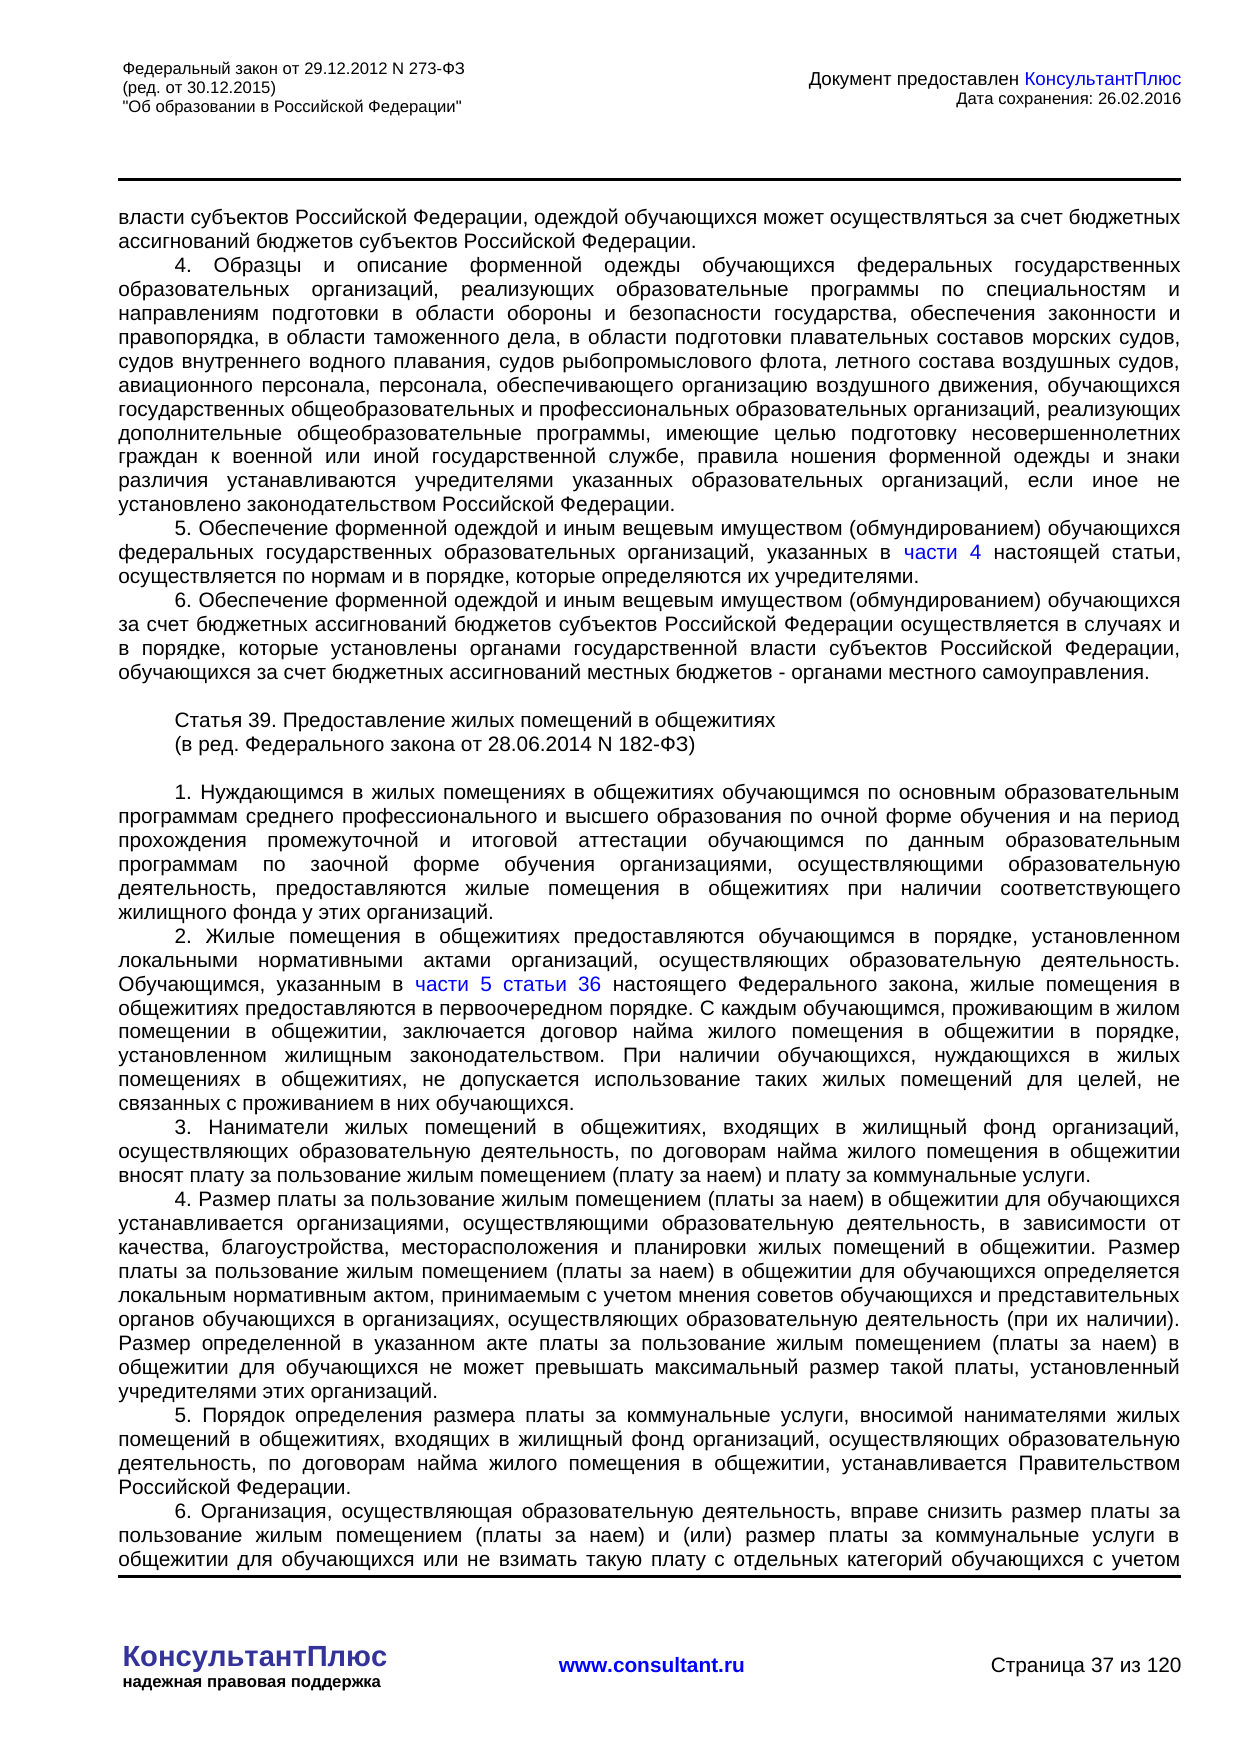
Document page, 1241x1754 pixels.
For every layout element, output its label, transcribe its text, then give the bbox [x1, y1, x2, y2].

text (в ред. Федерального закона от 28.06.2014 N 182-ФЗ) [118, 732, 1181, 756]
text 1. Нуждающимся в жилых помещениях в общежитиях обучающимся по основным образовательным программам среднего профессионального и высшего образования по очной форме обучения и на период прохождения промежуточной и итоговой аттестации обучающимся по данным образовательным программам по заочной форме обучения организациями, осуществляющими образовательную деятельность, предоставляются жилые помещения в общежитиях при наличии соответствующего жилищного фонда у этих организаций. [118, 780, 1181, 923]
text 2. Жилые помещения в общежитиях предоставляются обучающимся в порядке, установленном локальными нормативными актами организаций, осуществляющих образовательную деятельность. Обучающимся, указанным в части 5 статьи 36 настоящего Федерального закона, жилые помещения в общежитиях предоставляются в первоочередном порядке. С каждым обучающимся, проживающим в жилом помещении в общежитии, заключается договор найма жилого помещения в общежитии в порядке, установленном жилищным законодательством. При наличии обучающихся, нуждающихся в жилых помещениях в общежитиях, не допускается использование таких жилых помещений для целей, не связанных с проживанием в них обучающихся. [118, 923, 1181, 1115]
text Статья 39. Предоставление жилых помещений в общежитиях [118, 708, 1181, 732]
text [118, 1498, 1181, 1570]
text 3. Наниматели жилых помещений в общежитиях, входящих в жилищный фонд организаций, осуществляющих образовательную деятельность, по договорам найма жилого помещения в общежитии вносят плату за пользование жилым помещением (плату за наем) и плату за коммунальные услуги. [118, 1115, 1181, 1187]
text 4. Размер платы за пользование жилым помещением (платы за наем) в общежитии для обучающихся устанавливается организациями, осуществляющими образовательную деятельность, в зависимости от качества, благоустройства, месторасположения и планировки жилых помещений в общежитии. Размер платы за пользование жилым помещением (платы за наем) в общежитии для обучающихся определяется локальным нормативным актом, принимаемым с учетом мнения советов обучающихся и представительных органов обучающихся в организациях, осуществляющих образовательную деятельность (при их наличии). Размер определенной в указанном акте платы за пользование жилым помещением (платы за наем) в общежитии для обучающихся не может превышать максимальный размер такой платы, установленный учредителями этих организаций. [118, 1187, 1181, 1403]
text 5. Обеспечение форменной одеждой и иным вещевым имуществом (обмундированием) обучающихся федеральных государственных образовательных организаций, указанных в части 4 настоящей статьи, осуществляется по нормам и в порядке, которые определяются их учредителями. [118, 516, 1181, 588]
text 5. Порядок определения размера платы за коммунальные услуги, вносимой нанимателями жилых помещений в общежитиях, входящих в жилищный фонд организаций, осуществляющих образовательную деятельность, по договорам найма жилого помещения в общежитии, устанавливается Правительством Российской Федерации. [118, 1403, 1181, 1498]
text 6. Обеспечение форменной одеждой и иным вещевым имуществом (обмундированием) обучающихся за счет бюджетных ассигнований бюджетов субъектов Российской Федерации осуществляется в случаях и в порядке, которые установлены органами государственной власти субъектов Российской Федерации, обучающихся за счет бюджетных ассигнований местных бюджетов - органами местного самоуправления. [118, 588, 1181, 684]
text 4. Образцы и описание форменной одежды обучающихся федеральных государственных образовательных организаций, реализующих образовательные программы по специальностям и направлениям подготовки в области обороны и безопасности государства, обеспечения законности и правопорядка, в области таможенного дела, в области подготовки плавательных составов морских судов, судов внутреннего водного плавания, судов рыбопромыслового флота, летного состава воздушных судов, авиационного персонала, персонала, обеспечивающего организацию воздушного движения, обучающихся государственных общеобразовательных и профессиональных образовательных организаций, реализующих дополнительные общеобразовательные программы, имеющие целью подготовку несовершеннолетних граждан к военной или иной государственной службе, правила ношения форменной одежды и знаки различия устанавливаются учредителями указанных образовательных организаций, если иное не установлено законодательством Российской Федерации. [118, 253, 1181, 516]
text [118, 205, 1181, 253]
